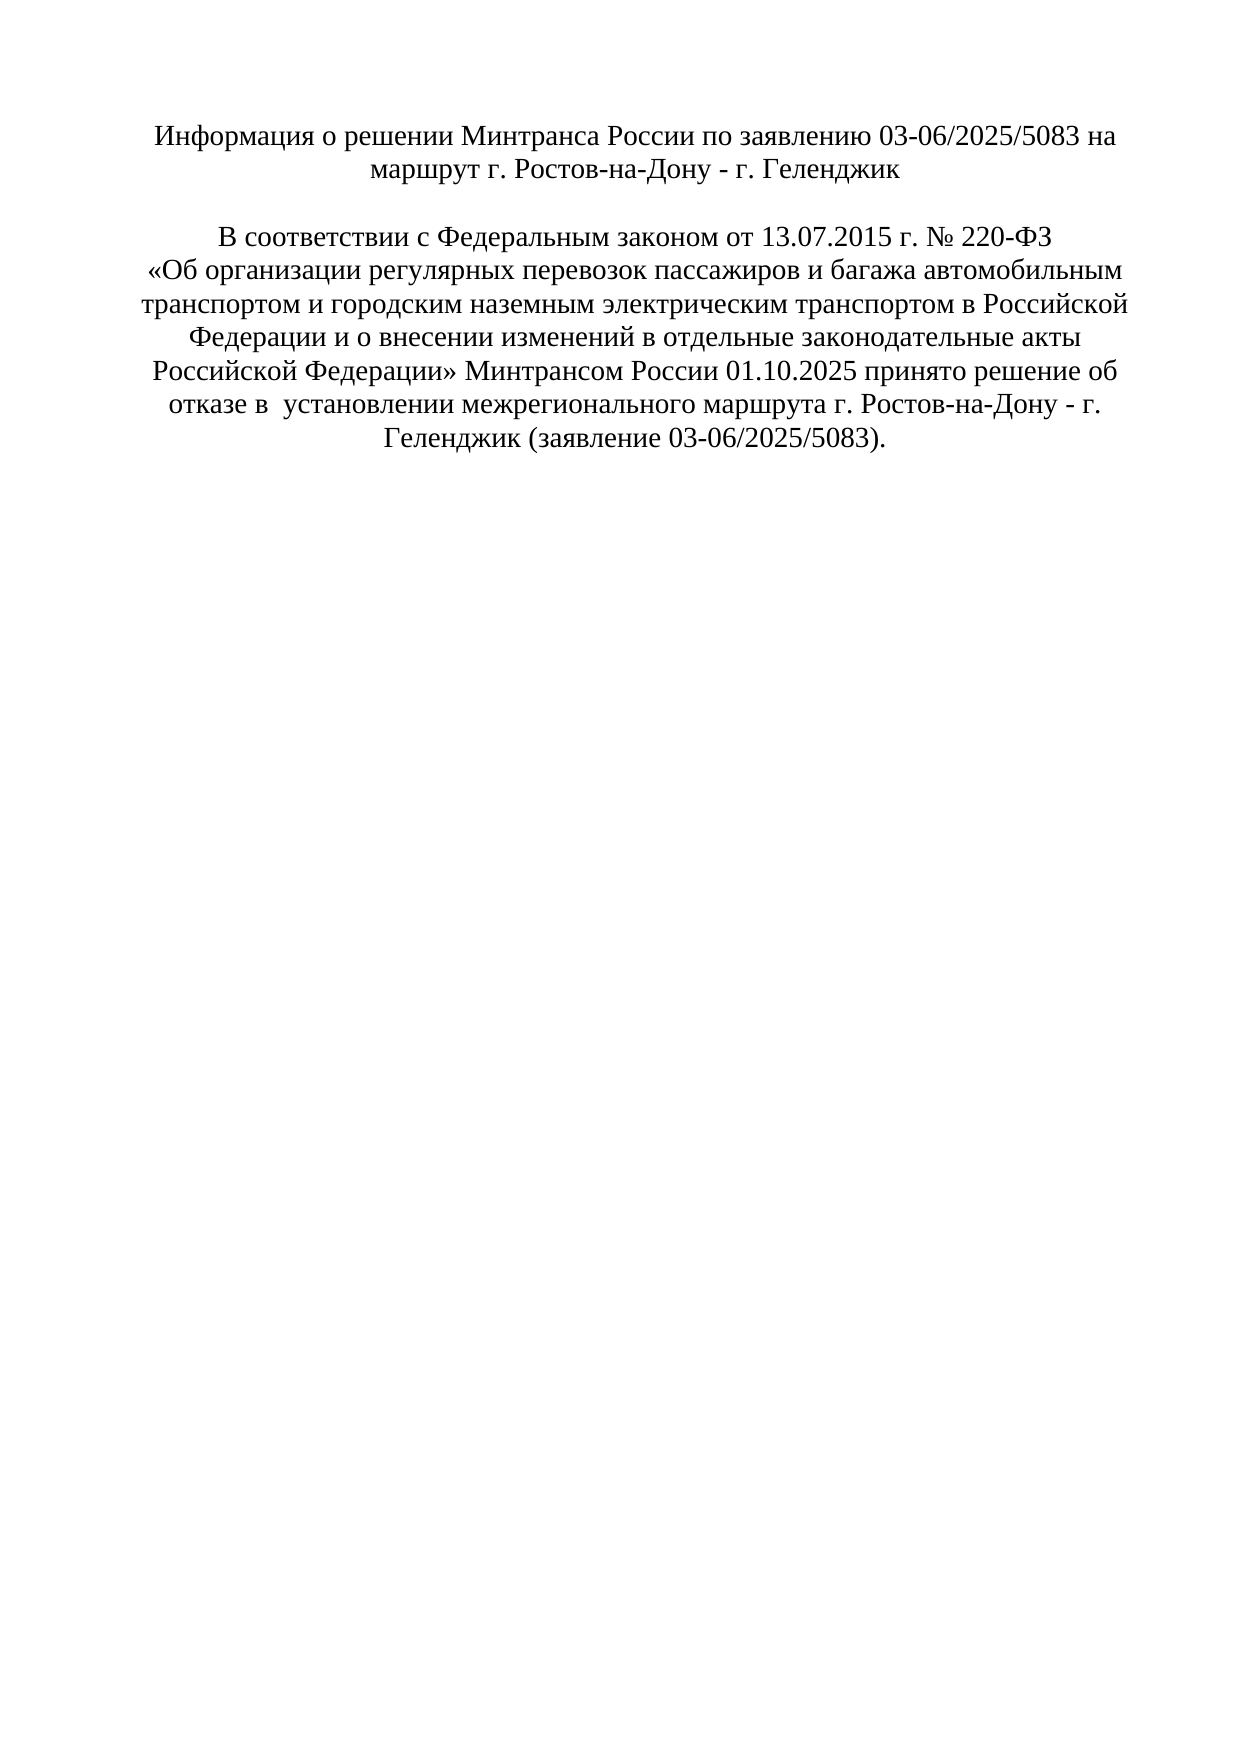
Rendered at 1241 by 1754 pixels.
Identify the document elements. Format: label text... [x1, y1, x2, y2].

text В соответствии с Федеральным законом от 13.07.2015 г. № 220-ФЗ «Об организации регулярных перевозок пассажиров и багажа автомобильным транспортом и городским наземным электрическим транспортом в Российской Федерации и о внесении изменений в отдельные законодательные акты Российской Федерации» Минтрансом России 01.10.2025 принято решение об отказе в установлении межрегионального маршрута г. Ростов-на-Дону - г. Геленджик (заявление 03-06/2025/5083). [118, 219, 1152, 453]
text Информация о решении Минтранса России по заявлению 03-06/2025/5083 на маршрут г. Ростов-на-Дону - г. Геленджик [118, 118, 1152, 185]
